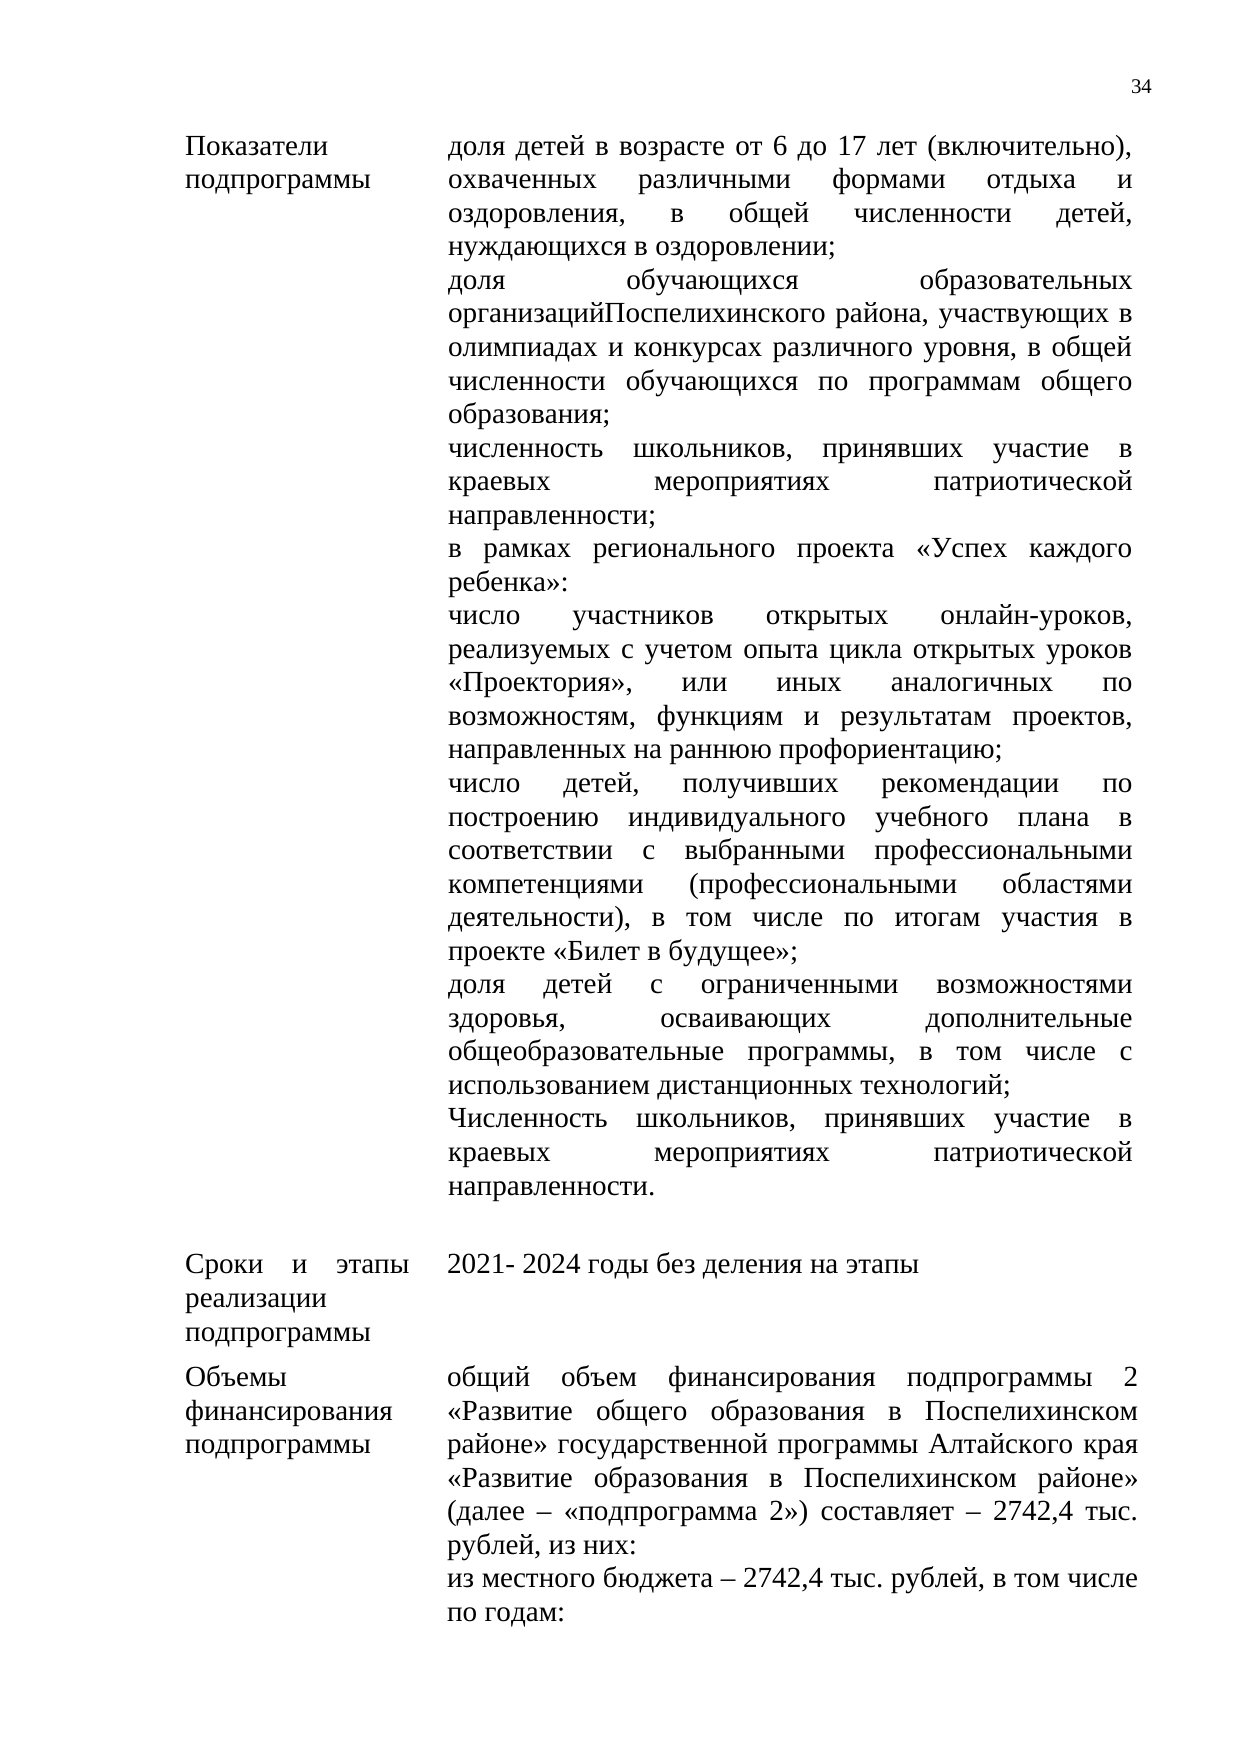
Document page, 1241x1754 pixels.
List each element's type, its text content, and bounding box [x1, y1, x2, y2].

table_cell Показатели подпрограммы [177, 122, 439, 1241]
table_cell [177, 1353, 439, 1633]
table_cell доля детей в возрасте от 6 до 17 лет (включительно), охваченных различными формами отдыха и оздоровления, в общей численности детей, нуждающихся в оздоровлении; доля обучающихся образовательных организацийПоспелихинского района, участвующих в олимпиадах и конкурсах различного уровня, в общей численности обучающихся по программам общего образования; численность школьников, принявших участие в краевых мероприятиях патриотической направленности; в рамках регионального проекта «Успех каждого ребенка»: число участников открытых онлайн-уроков, реализуемых с учетом опыта цикла открытых уроков «Проектория», или иных аналогичных по возможностям, функциям и результатам проектов, направленных на раннюю профориентацию; число детей, получивших рекомендации по построению индивидуального учебного плана в соответствии с выбранными профессиональными компетенциями (профессиональными областями деятельности), в том числе по итогам участия в проекте «Билет в будущее»; доля детей с ограниченными возможностями здоровья, осваивающих дополнительные общеобразовательные программы, в том числе с использованием дистанционных технологий; Численность школьников, принявших участие в краевых мероприятиях патриотической направленности. [439, 122, 1142, 1241]
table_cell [439, 1353, 1142, 1633]
table_cell 2021- 2024 годы без деления на этапы [439, 1241, 1142, 1353]
table_cell Сроки и этапы реализации подпрограммы [177, 1241, 439, 1353]
